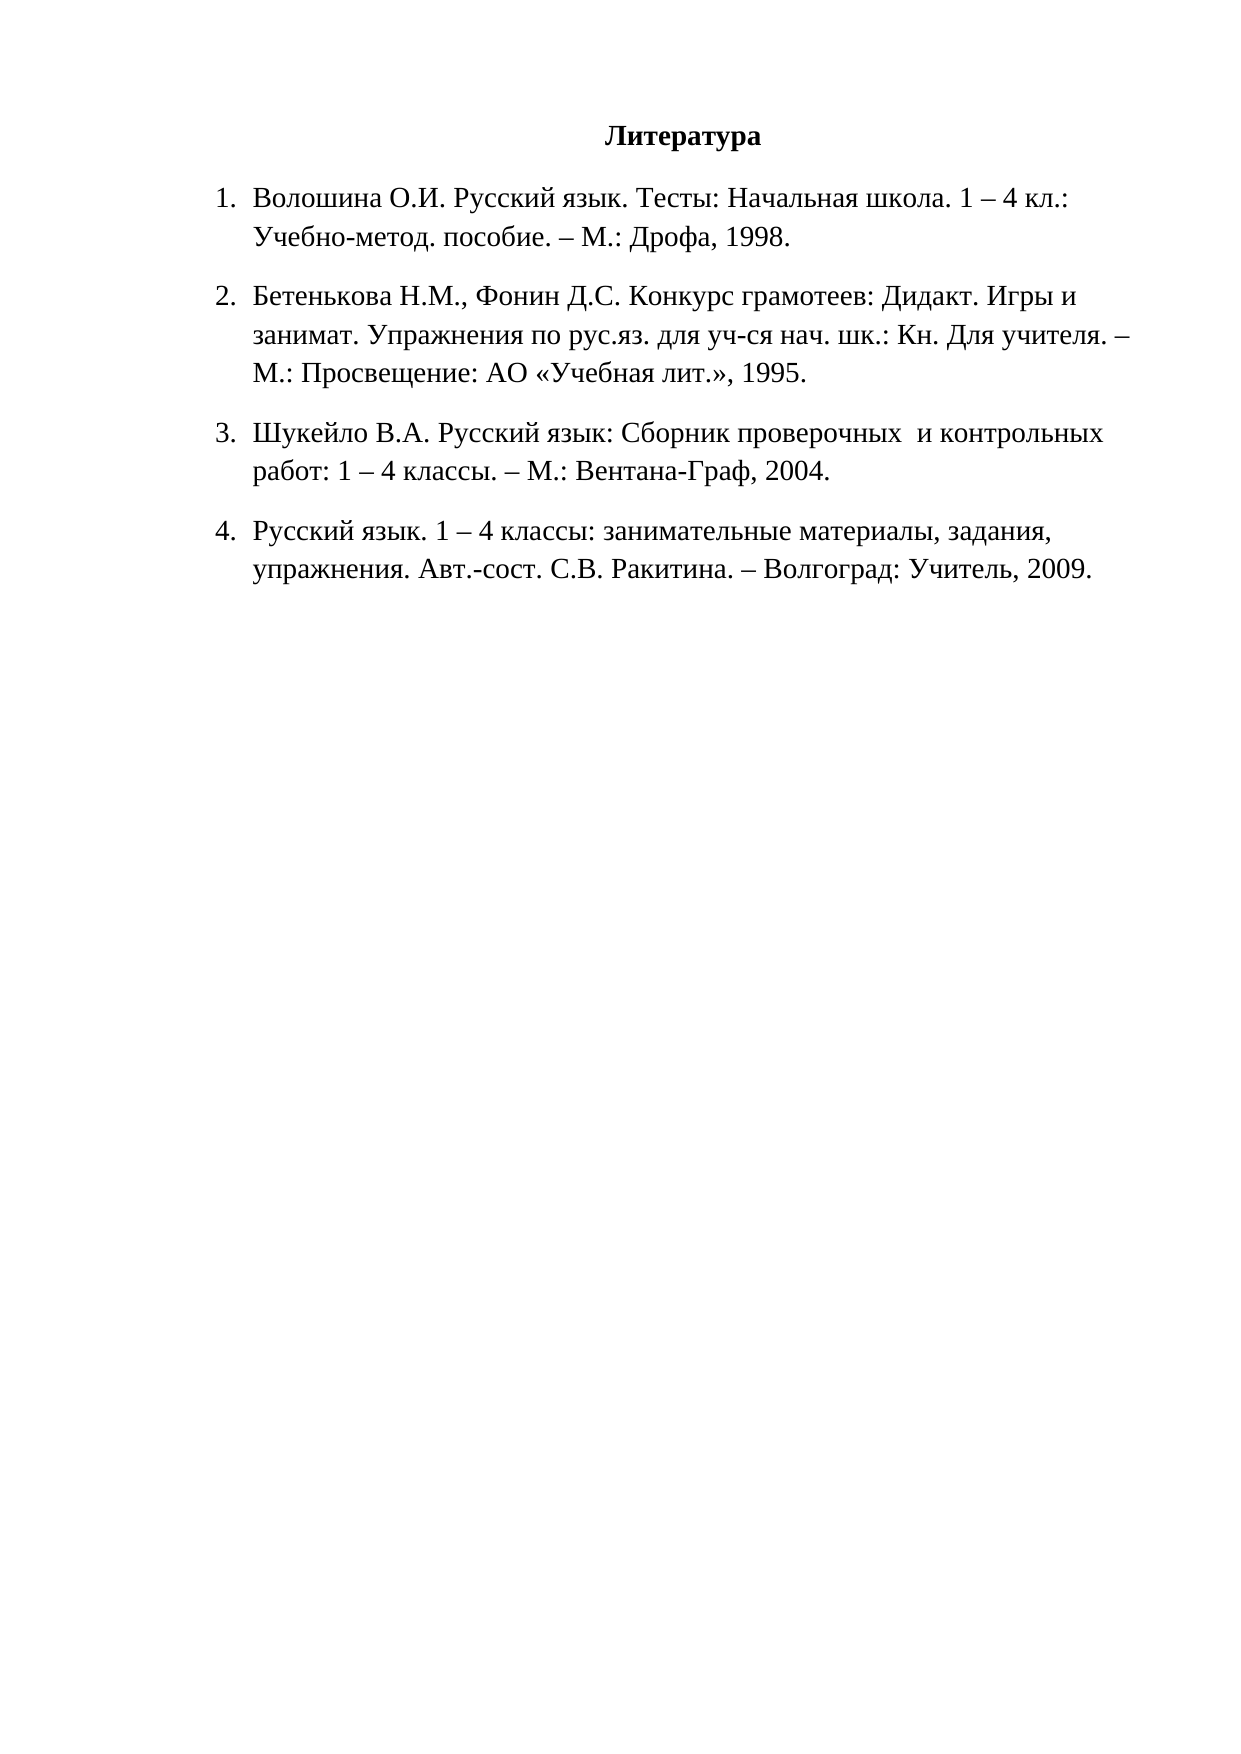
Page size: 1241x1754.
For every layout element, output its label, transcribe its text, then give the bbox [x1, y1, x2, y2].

list Бетенькова Н.М., Фонин Д.С. Конкурс грамотеев: Дидакт. Игры и занимат. Упражнения по рус.яз. для уч-ся нач. шк.: Кн. Для учителя. – М.: Просвещение: АО «Учебная лит.», 1995. [215, 278, 1152, 389]
text Литература [215, 118, 1152, 152]
list Русский язык. 1 – 4 классы: занимательные материалы, задания, упражнения. Авт.-сост. С.В. Ракитина. – Волгоград: Учитель, 2009. [215, 513, 1152, 585]
list Шукейло В.А. Русский язык: Сборник проверочных и контрольных работ: 1 – 4 классы. – М.: Вентана-Граф, 2004. [215, 415, 1152, 487]
list Волошина О.И. Русский язык. Тесты: Начальная школа. 1 – 4 кл.: Учебно-метод. пособие. – М.: Дрофа, 1998. [215, 180, 1152, 252]
